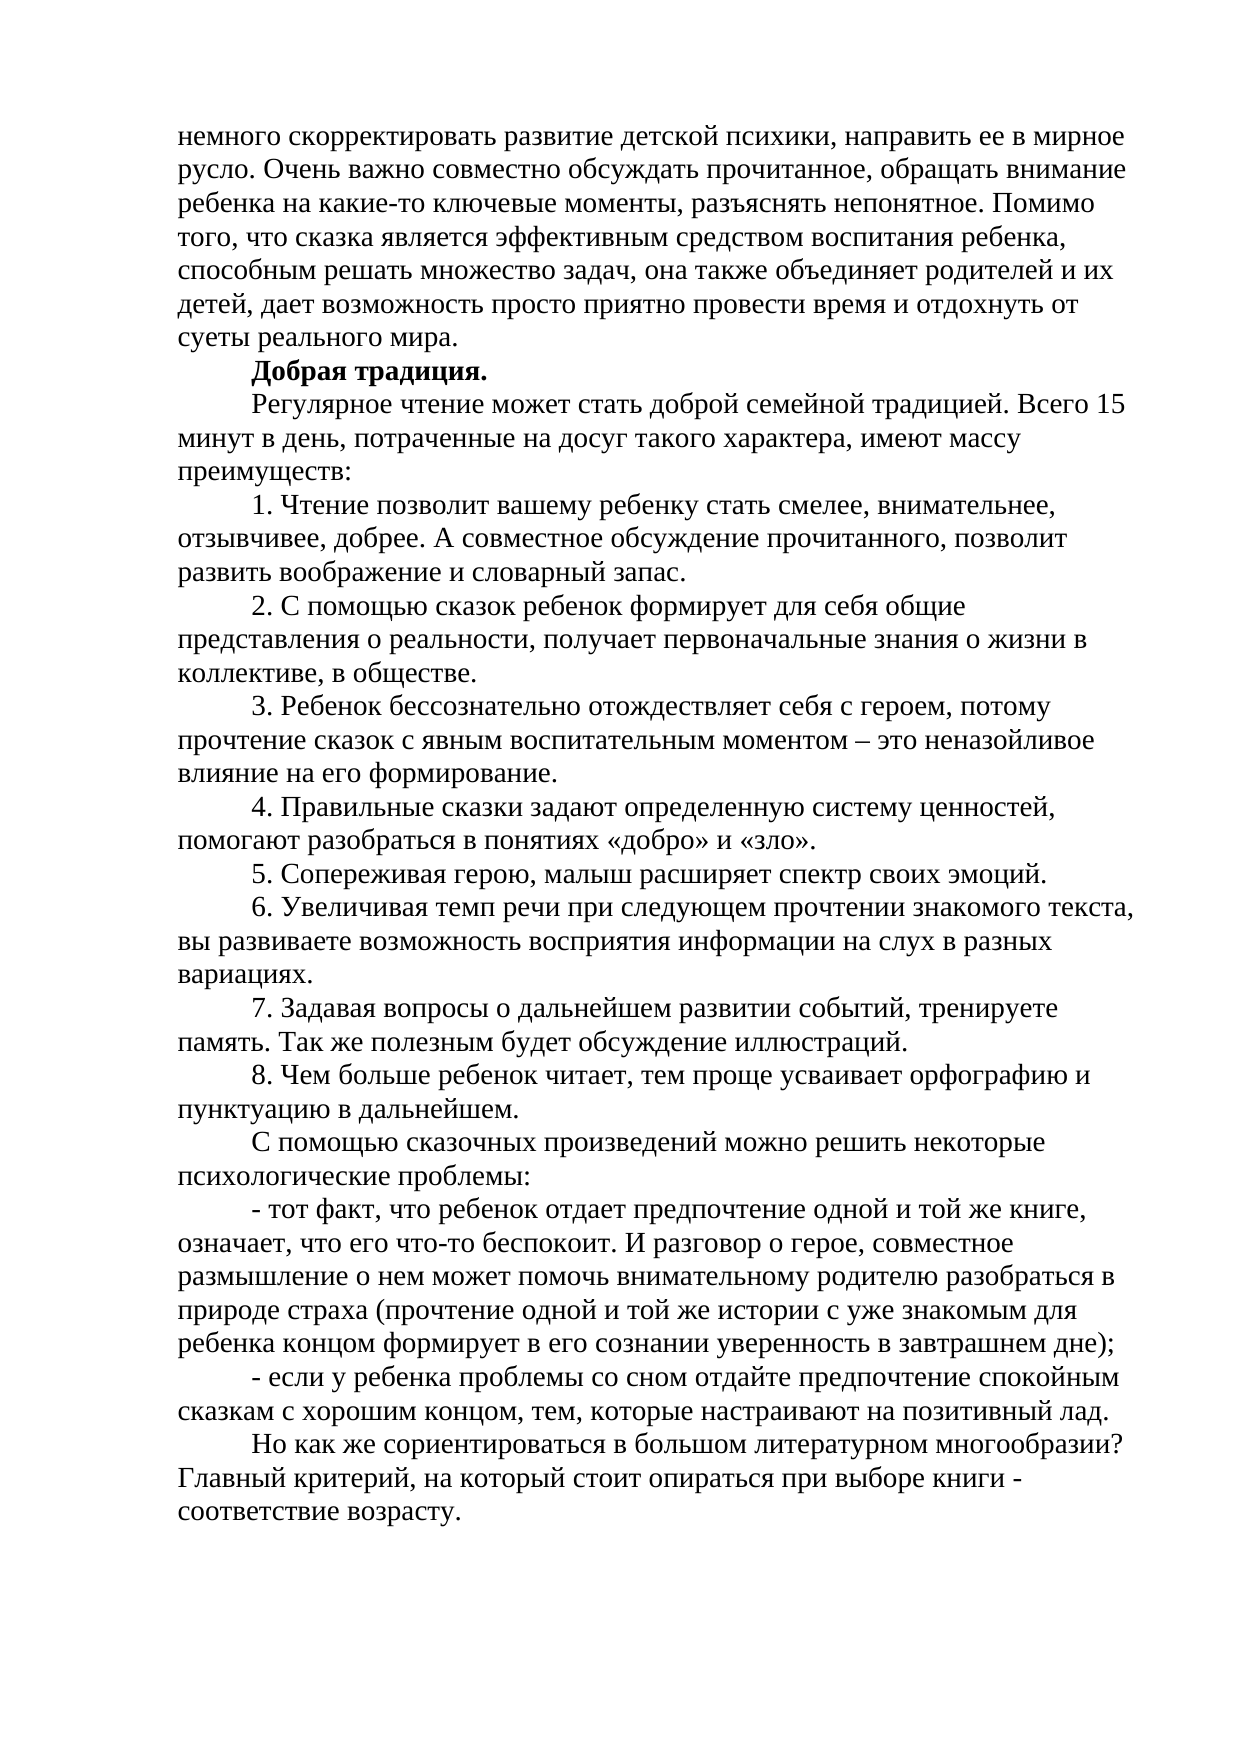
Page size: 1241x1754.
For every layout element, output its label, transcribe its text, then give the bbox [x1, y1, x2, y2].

text - тот факт, что ребенок отдает предпочтение одной и той же книге, означает, что его что-то беспокоит. И разговор о герое, совместное размышление о нем может помочь внимательному родителю разобраться в природе страха (прочтение одной и той же истории с уже знакомым для ребенка концом формирует в его сознании уверенность в завтрашнем дне); [177, 1191, 1152, 1359]
text 5. Сопереживая герою, малыш расширяет спектр своих эмоций. [177, 856, 1152, 889]
text Добрая традиция. [177, 353, 1152, 386]
text 4. Правильные сказки задают определенную систему ценностей, помогают разобраться в понятиях «добро» и «зло». [177, 789, 1152, 856]
text 3. Ребенок бессознательно отождествляет себя с героем, потому прочтение сказок с явным воспитательным моментом – это неназойливое влияние на его формирование. [177, 688, 1152, 789]
text 7. Задавая вопросы о дальнейшем развитии событий, тренируете память. Так же полезным будет обсуждение иллюстраций. [177, 990, 1152, 1057]
text Регулярное чтение может стать доброй семейной традицией. Всего 15 минут в день, потраченные на досуг такого характера, имеют массу преимуществ: [177, 386, 1152, 487]
text Но как же сориентироваться в большом литературном многообразии? Главный критерий, на который стоит опираться при выборе книги - соответствие возрасту. [177, 1426, 1152, 1527]
text 2. С помощью сказок ребенок формирует для себя общие представления о реальности, получает первоначальные знания о жизни в коллективе, в обществе. [177, 588, 1152, 688]
text - если у ребенка проблемы со сном отдайте предпочтение спокойным сказкам с хорошим концом, тем, которые настраивают на позитивный лад. [177, 1359, 1152, 1426]
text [177, 118, 1152, 353]
text 6. Увеличивая темп речи при следующем прочтении знакомого текста, вы развиваете возможность восприятия информации на слух в разных вариациях. [177, 889, 1152, 990]
text 8. Чем больше ребенок читает, тем проще усваивает орфографию и пунктуацию в дальнейшем. [177, 1057, 1152, 1124]
text 1. Чтение позволит вашему ребенку стать смелее, внимательнее, отзывчивее, добрее. А совместное обсуждение прочитанного, позволит развить воображение и словарный запас. [177, 487, 1152, 588]
text С помощью сказочных произведений можно решить некоторые психологические проблемы: [177, 1124, 1152, 1191]
